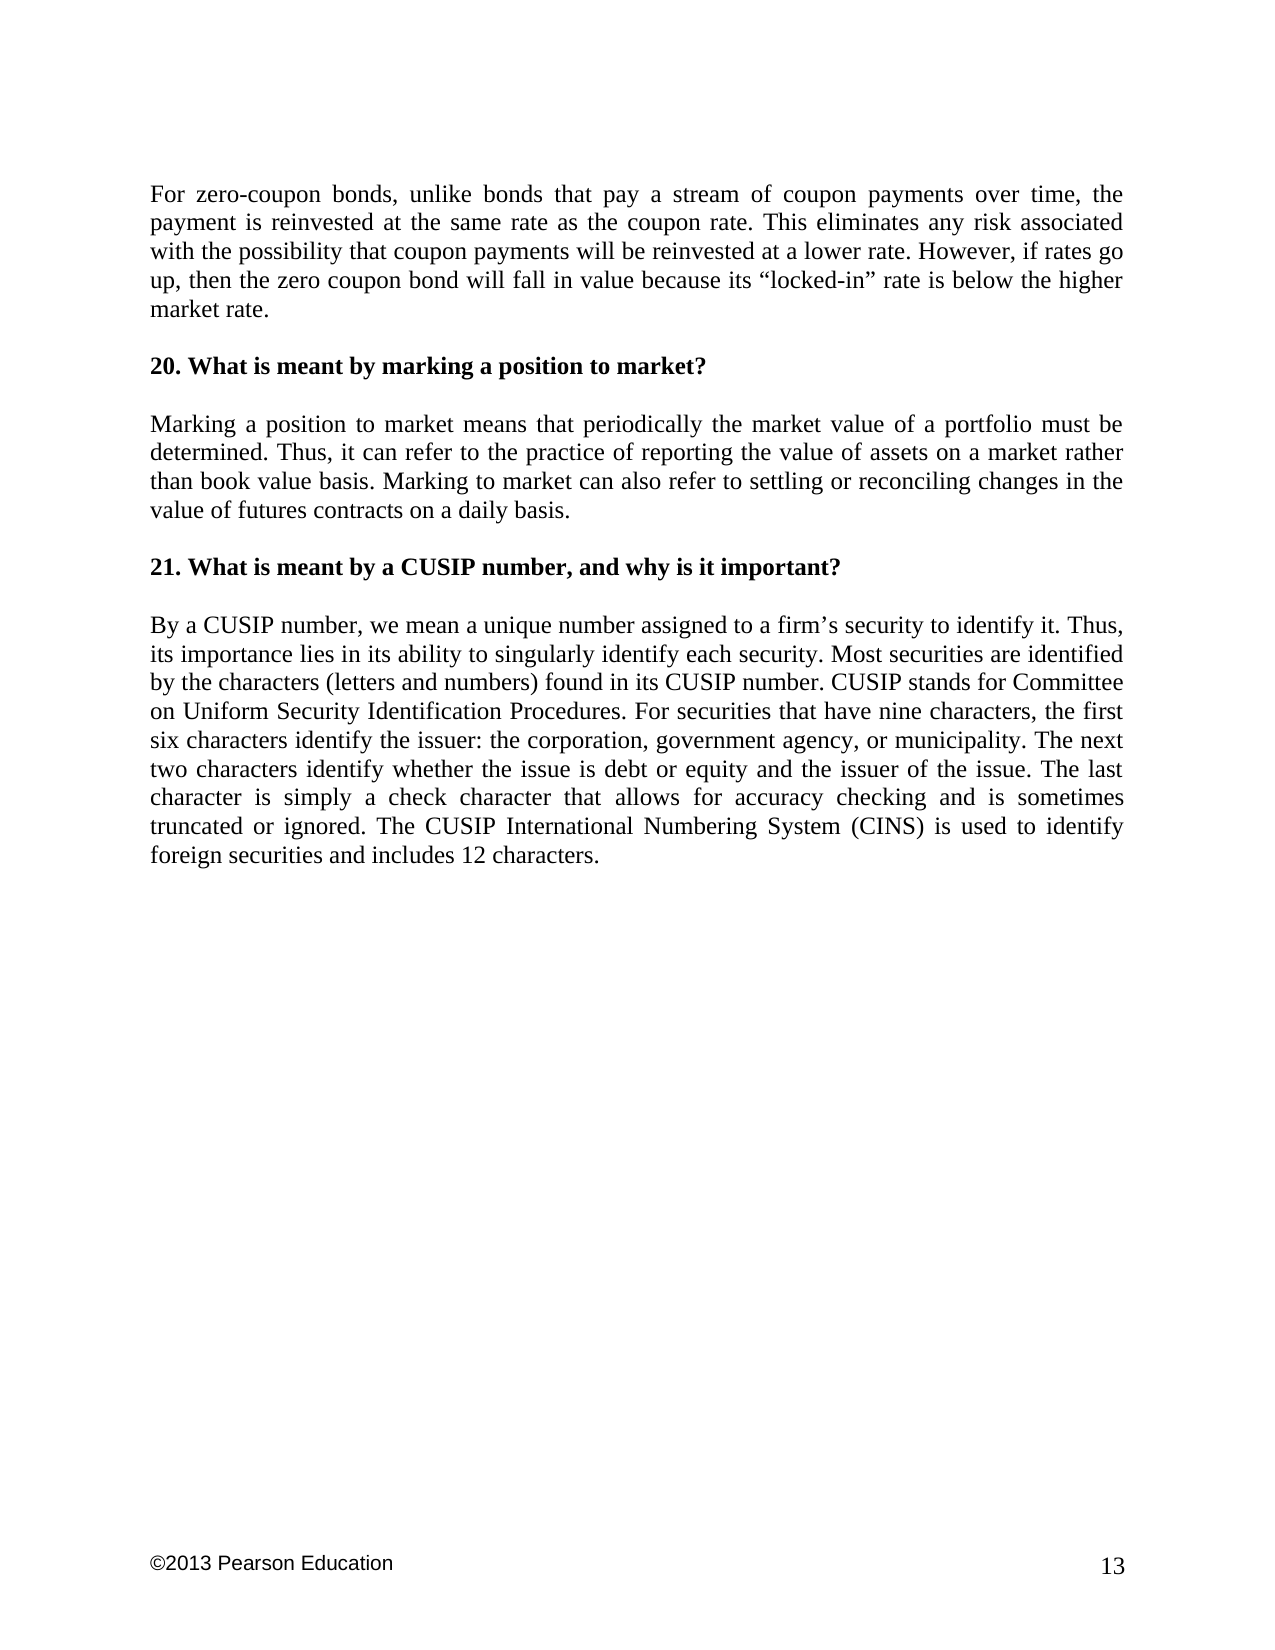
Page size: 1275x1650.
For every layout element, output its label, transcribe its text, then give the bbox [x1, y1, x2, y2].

text For zero-coupon bonds, unlike bonds that pay a stream of coupon payments over time, the payment is reinvested at the same rate as the coupon rate. This eliminates any risk associated with the possibility that coupon payments will be reinvested at a lower rate. However, if rates go up, then the zero coupon bond will fall in value because its “locked-in” rate is below the higher market rate. [150, 179, 1125, 322]
text 20. What is meant by marking a position to market? [150, 351, 1125, 380]
text 21. What is meant by a CUSIP number, and why is it important? [150, 552, 1125, 581]
text Marking a position to market means that periodically the market value of a portfolio must be determined. Thus, it can refer to the practice of reporting the value of assets on a market rather than book value basis. Marking to market can also refer to settling or reconciling changes in the value of futures contracts on a daily basis. [150, 409, 1125, 524]
text By a CUSIP number, we mean a unique number assigned to a firm’s security to identify it. Thus, its importance lies in its ability to singularly identify each security. Most securities are identified by the characters (letters and numbers) found in its CUSIP number. CUSIP stands for Committee on Uniform Security Identification Procedures. For securities that have nine characters, the first six characters identify the issuer: the corporation, government agency, or municipality. The next two characters identify whether the issue is debt or equity and the issuer of the issue. The last character is simply a check character that allows for accuracy checking and is sometimes truncated or ignored. The CUSIP International Numbering System (CINS) is used to identify foreign securities and includes 12 characters. [150, 610, 1125, 869]
